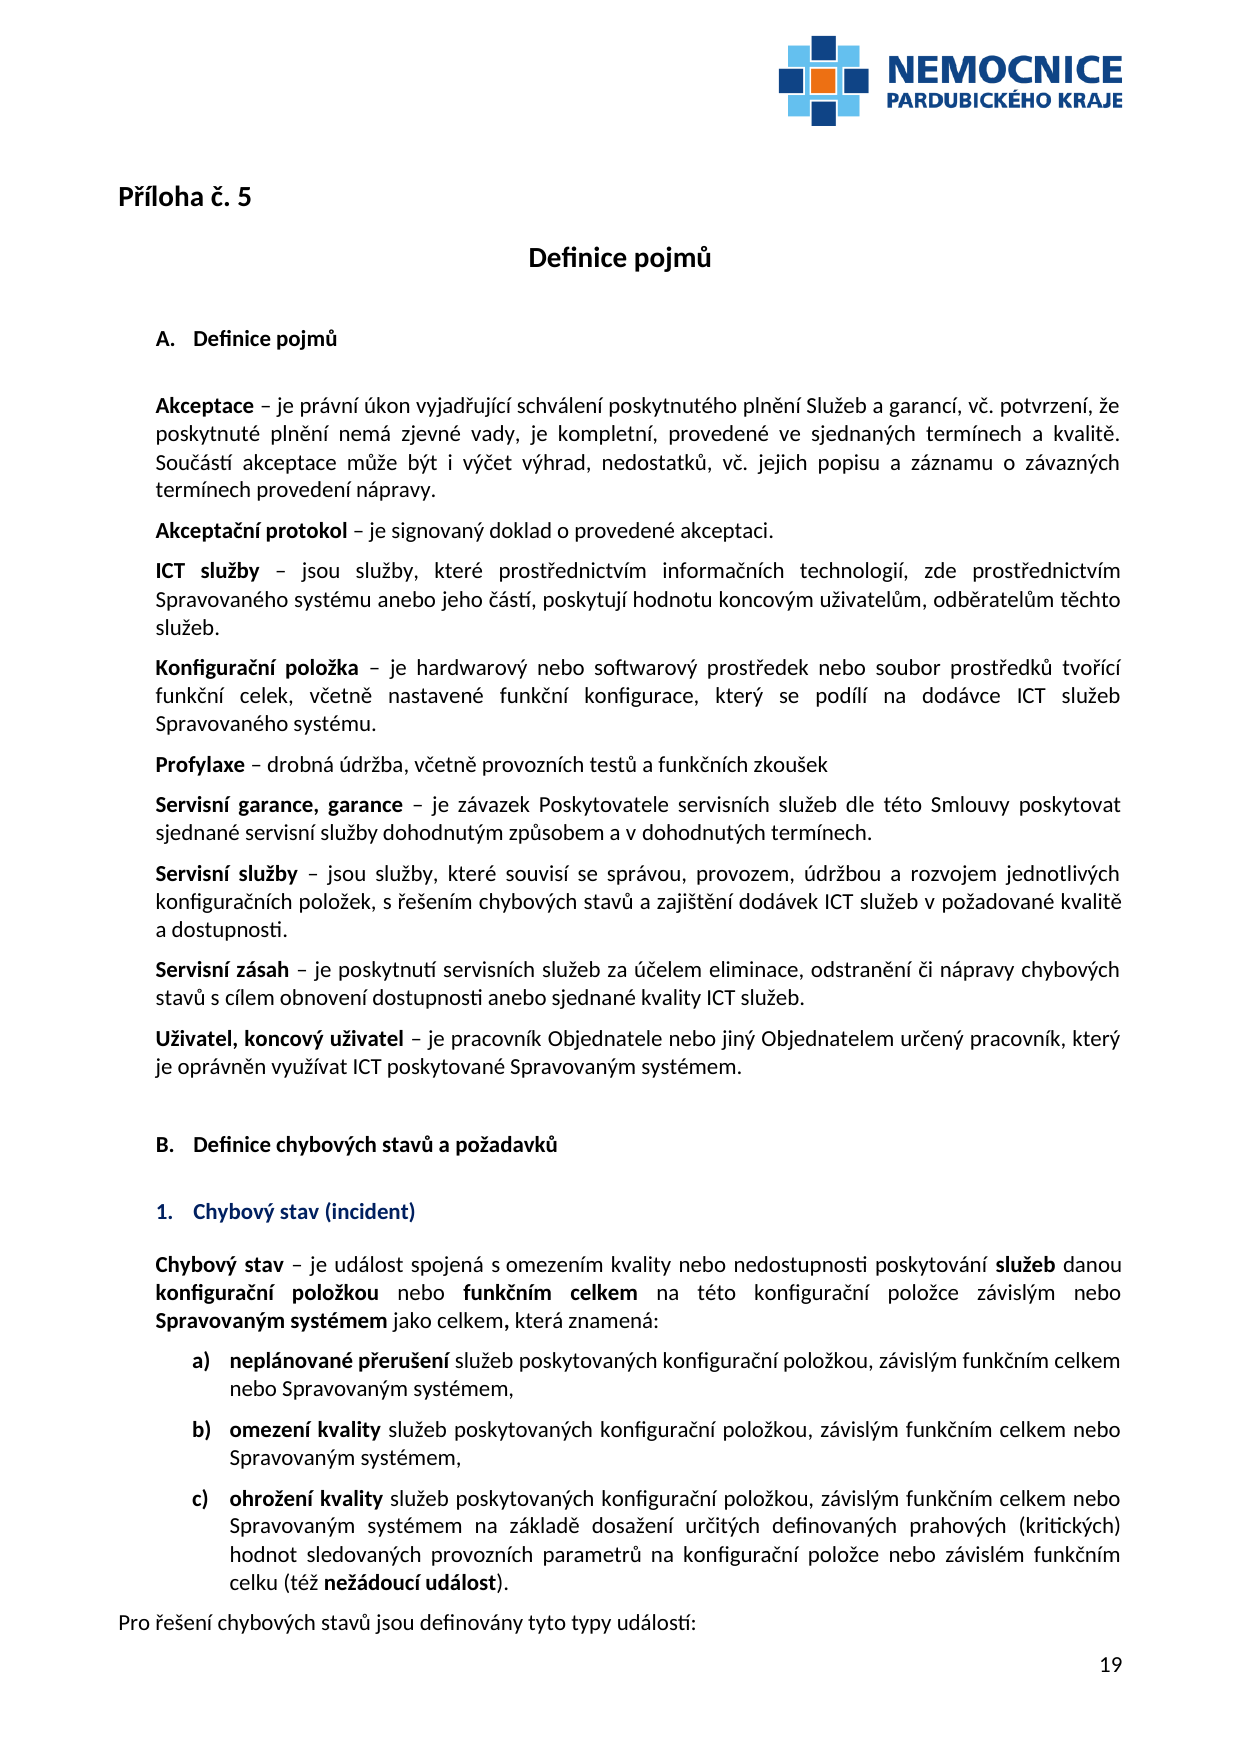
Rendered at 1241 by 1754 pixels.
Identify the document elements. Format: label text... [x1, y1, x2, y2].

list Servisní zásah – je poskytnutí servisních služeb za účelem eliminace, odstranění či nápravy chybových stavů s cílem obnovení dostupnosti anebo sjednané kvality ICT služeb. [155, 955, 1122, 1011]
list Konfigurační položka – je hardwarový nebo softwarový prostředek nebo soubor prostředků tvořící funkční celek, včetně nastavené funkční konfigurace, který se podílí na dodávce ICT služeb Spravovaného systému. [155, 653, 1122, 737]
list ohrožení kvality služeb poskytovaných konfigurační položkou, závislým funkčním celkem nebo Spravovaným systémem na základě dosažení určitých definovaných prahových (kritických) hodnot sledovaných provozních parametrů na konfigurační položce nebo závislém funkčním celku (též nežádoucí událost). [192, 1484, 1122, 1596]
list Servisní služby – jsou služby, které souvisí se správou, provozem, údržbou a rozvojem jednotlivých konfiguračních položek, s řešením chybových stavů a zajištění dodávek ICT služeb v požadované kvalitě a dostupnosti. [155, 859, 1122, 943]
list Profylaxe – drobná údržba, včetně provozních testů a funkčních zkoušek [155, 750, 1122, 778]
list Servisní garance, garance – je závazek Poskytovatele servisních služeb dle této Smlouvy poskytovat sjednané servisní služby dohodnutým způsobem a v dohodnutých termínech. [155, 790, 1122, 846]
list Chybový stav – je událost spojená s omezením kvality nebo nedostupnosti poskytování služeb danou konfigurační položkou nebo funkčním celkem na této konfigurační položce závislým nebo Spravovaným systémem jako celkem, která znamená: [155, 1250, 1122, 1334]
list Uživatel, koncový uživatel – je pracovník Objednatele nebo jiný Objednatelem určený pracovník, který je oprávněn využívat ICT poskytované Spravovaným systémem. [155, 1024, 1122, 1080]
list Akceptace – je právní úkon vyjadřující schválení poskytnutého plnění Služeb a garancí, vč. potvrzení, že poskytnuté plnění nemá zjevné vady, je kompletní, provedené ve sjednaných termínech a kvalitě. Součástí akceptace může být i výčet výhrad, nedostatků, vč. jejich popisu a záznamu o závazných termínech provedení nápravy. [155, 392, 1122, 504]
subtitle Definice pojmů [156, 324, 1122, 353]
subtitle Příloha č. 5 [118, 178, 1122, 214]
picture [777, 34, 1123, 127]
subtitle Definice chybových stavů a požadavků [156, 1130, 1122, 1158]
list ICT služby – jsou služby, které prostřednictvím informačních technologií, zde prostřednictvím Spravovaného systému anebo jeho částí, poskytují hodnotu koncovým uživatelům, odběratelům těchto služeb. [155, 557, 1122, 641]
list neplánované přerušení služeb poskytovaných konfigurační položkou, závislým funkčním celkem nebo Spravovaným systémem, [192, 1347, 1122, 1403]
subtitle Definice pojmů [118, 239, 1122, 274]
list omezení kvality služeb poskytovaných konfigurační položkou, závislým funkčním celkem nebo Spravovaným systémem, [192, 1415, 1122, 1471]
text Pro řešení chybových stavů jsou definovány tyto typy událostí: [118, 1608, 1122, 1636]
subtitle Chybový stav (incident) [156, 1197, 1122, 1225]
list Akceptační protokol – je signovaný doklad o provedené akceptaci. [155, 516, 1122, 544]
